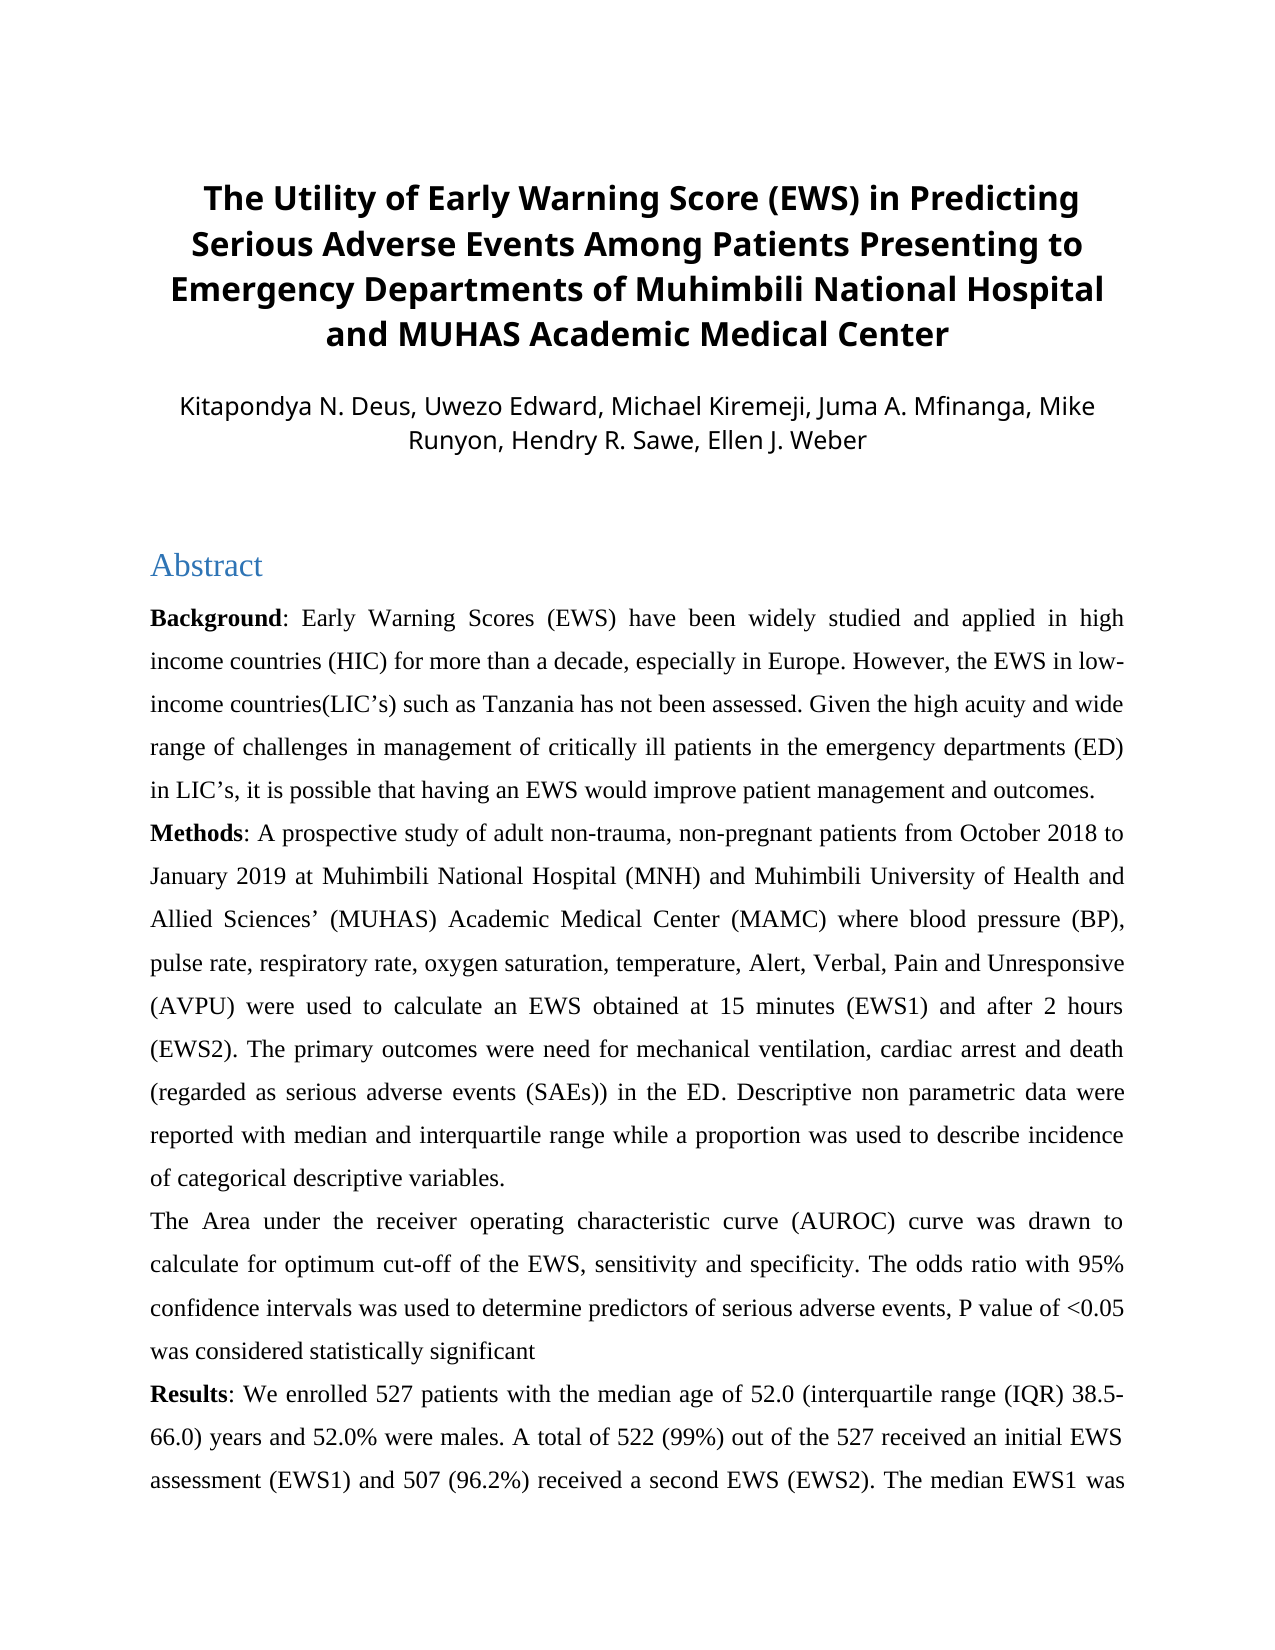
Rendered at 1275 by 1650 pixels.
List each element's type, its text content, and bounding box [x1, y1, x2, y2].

subtitle Abstract [150, 545, 1125, 583]
text Methods: A prospective study of adult non-trauma, non-pregnant patients from October 2018 to January 2019 at Muhimbili National Hospital (MNH) and Muhimbili University of Health and Allied Sciences’ (MUHAS) Academic Medical Center (MAMC) where blood pressure (BP), pulse rate, respiratory rate, oxygen saturation, temperature, Alert, Verbal, Pain and Unresponsive (AVPU) were used to calculate an EWS obtained at 15 minutes (EWS1) and after 2 hours (EWS2). The primary outcomes were need for mechanical ventilation, cardiac arrest and death (regarded as serious adverse events (SAEs)) in the ED. Descriptive non parametric data were reported with median and interquartile range while a proportion was used to describe incidence of categorical descriptive variables. [150, 818, 1125, 1034]
subtitle Kitapondya N. Deus, Uwezo Edward, Michael Kiremeji, Juma A. Mfinanga, Mike Runyon, Hendry R. Sawe, Ellen J. Weber [150, 388, 1125, 456]
text Methods: A prospective study of adult non-trauma, non-pregnant patients from October 2018 to January 2019 at Muhimbili National Hospital (MNH) and Muhimbili University of Health and Allied Sciences’ (MUHAS) Academic Medical Center (MAMC) where blood pressure (BP), pulse rate, respiratory rate, oxygen saturation, temperature, Alert, Verbal, Pain and Unresponsive (AVPU) were used to calculate an EWS obtained at 15 minutes (EWS1) and after 2 hours (EWS2). The primary outcomes were need for mechanical ventilation, cardiac arrest and death (regarded as serious adverse events (SAEs)) in the ED. Descriptive non parametric data were reported with median and interquartile range while a proportion was used to describe incidence of categorical descriptive variables. [150, 1063, 1125, 1192]
title The Utility of Early Warning Score (EWS) in Predicting Serious Adverse Events Among Patients Presenting to Emergency Departments of Muhimbili National Hospital and MUHAS Academic Medical Center [150, 175, 1125, 357]
text The Area under the receiver operating characteristic curve (AUROC) curve was drawn to calculate for optimum cut-off of the EWS, sensitivity and specificity. The odds ratio with 95% confidence intervals was used to determine predictors of serious adverse events, P value of <0.05 was considered statistically significant [150, 1206, 1125, 1364]
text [150, 1379, 1125, 1494]
text Background: Early Warning Scores (EWS) have been widely studied and applied in high income countries (HIC) for more than a decade, especially in Europe. However, the EWS in low-income countries(LIC’s) such as Tanzania has not been assessed. Given the high acuity and wide range of challenges in management of critically ill patients in the emergency departments (ED) in LIC’s, it is possible that having an EWS would improve patient management and outcomes. [150, 603, 1125, 804]
